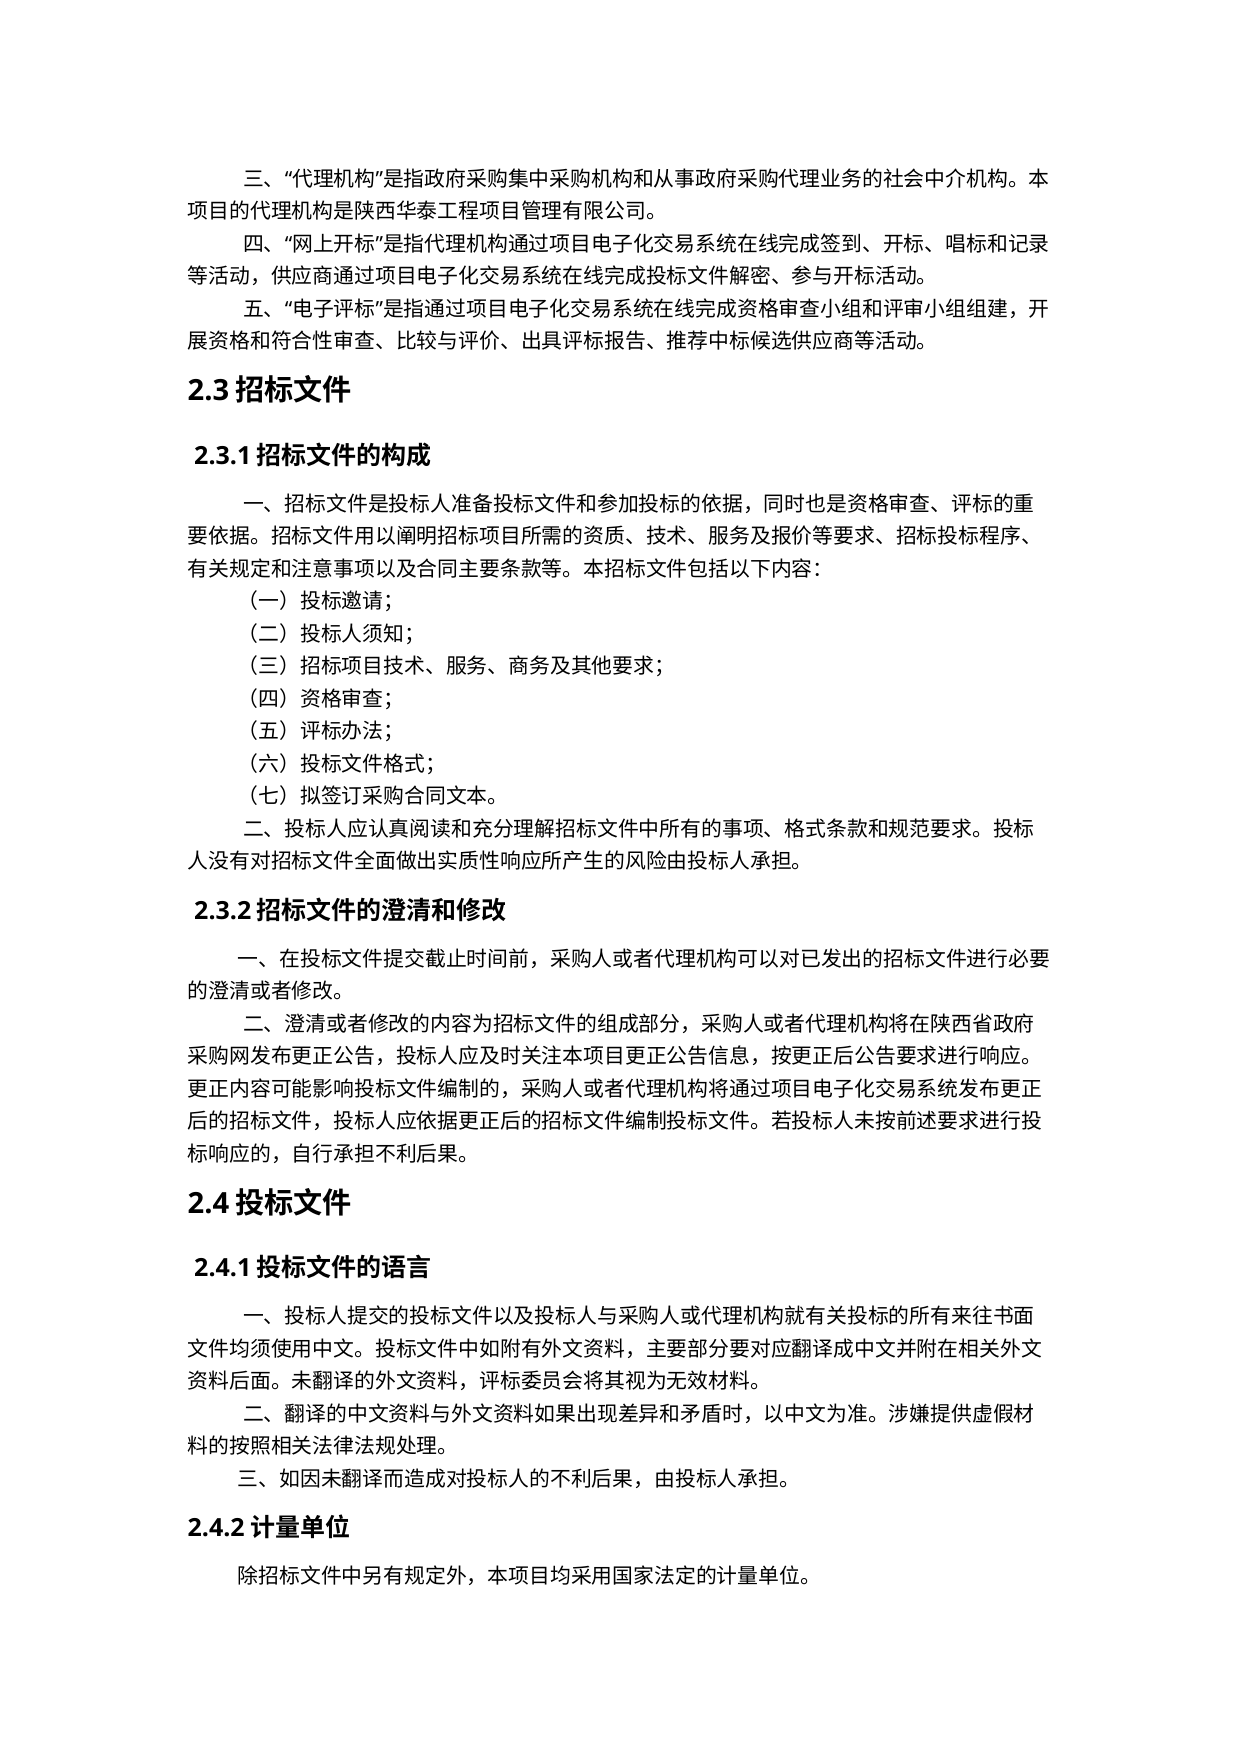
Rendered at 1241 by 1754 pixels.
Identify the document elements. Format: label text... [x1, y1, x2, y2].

text 一、在投标文件提交截止时间前，采购人或者代理机构可以对已发出的招标文件进行必要的澄清或者修改。 [187, 942, 1053, 1007]
text （四）资格审查； [187, 682, 1053, 714]
text 2.3招标文件 [187, 357, 1053, 422]
text 五、“电子评标”是指通过项目电子化交易系统在线完成资格审查小组和评审小组组建，开展资格和符合性审查、比较与评价、出具评标报告、推荐中标候选供应商等活动。 [187, 292, 1053, 357]
text （七）拟签订采购合同文本。 [187, 779, 1053, 812]
text （一）投标邀请； [187, 584, 1053, 617]
text （三）招标项目技术、服务、商务及其他要求； [187, 649, 1053, 682]
text 一、投标人提交的投标文件以及投标人与采购人或代理机构就有关投标的所有来往书面文件均须使用中文。投标文件中如附有外文资料，主要部分要对应翻译成中文并附在相关外文资料后面。未翻译的外文资料，评标委员会将其视为无效材料。 [187, 1299, 1053, 1397]
text 2.4.1投标文件的语言 [187, 1234, 1053, 1299]
text 2.4.2计量单位 [187, 1494, 1053, 1559]
text 除招标文件中另有规定外，本项目均采用国家法定的计量单位。 [187, 1559, 1053, 1592]
text 三、“代理机构”是指政府采购集中采购机构和从事政府采购代理业务的社会中介机构。本项目的代理机构是陕西华泰工程项目管理有限公司。 [187, 162, 1053, 227]
text 2.4投标文件 [187, 1169, 1053, 1234]
text 三、如因未翻译而造成对投标人的不利后果，由投标人承担。 [187, 1462, 1053, 1494]
text （六）投标文件格式； [187, 747, 1053, 779]
text 四、“网上开标”是指代理机构通过项目电子化交易系统在线完成签到、开标、唱标和记录等活动，供应商通过项目电子化交易系统在线完成投标文件解密、参与开标活动。 [187, 227, 1053, 292]
text 2.3.2招标文件的澄清和修改 [187, 877, 1053, 942]
text 一、招标文件是投标人准备投标文件和参加投标的依据，同时也是资格审查、评标的重要依据。招标文件用以阐明招标项目所需的资质、技术、服务及报价等要求、招标投标程序、有关规定和注意事项以及合同主要条款等。本招标文件包括以下内容： [187, 487, 1053, 584]
text 二、翻译的中文资料与外文资料如果出现差异和矛盾时，以中文为准。涉嫌提供虚假材料的按照相关法律法规处理。 [187, 1397, 1053, 1462]
text 2.3.1招标文件的构成 [187, 422, 1053, 487]
text （二）投标人须知； [187, 617, 1053, 649]
text （五）评标办法； [187, 714, 1053, 747]
text 二、澄清或者修改的内容为招标文件的组成部分，采购人或者代理机构将在陕西省政府采购网发布更正公告，投标人应及时关注本项目更正公告信息，按更正后公告要求进行响应。更正内容可能影响投标文件编制的，采购人或者代理机构将通过项目电子化交易系统发布更正后的招标文件，投标人应依据更正后的招标文件编制投标文件。若投标人未按前述要求进行投标响应的，自行承担不利后果。 [187, 1007, 1053, 1169]
text 二、投标人应认真阅读和充分理解招标文件中所有的事项、格式条款和规范要求。投标人没有对招标文件全面做出实质性响应所产生的风险由投标人承担。 [187, 812, 1053, 877]
